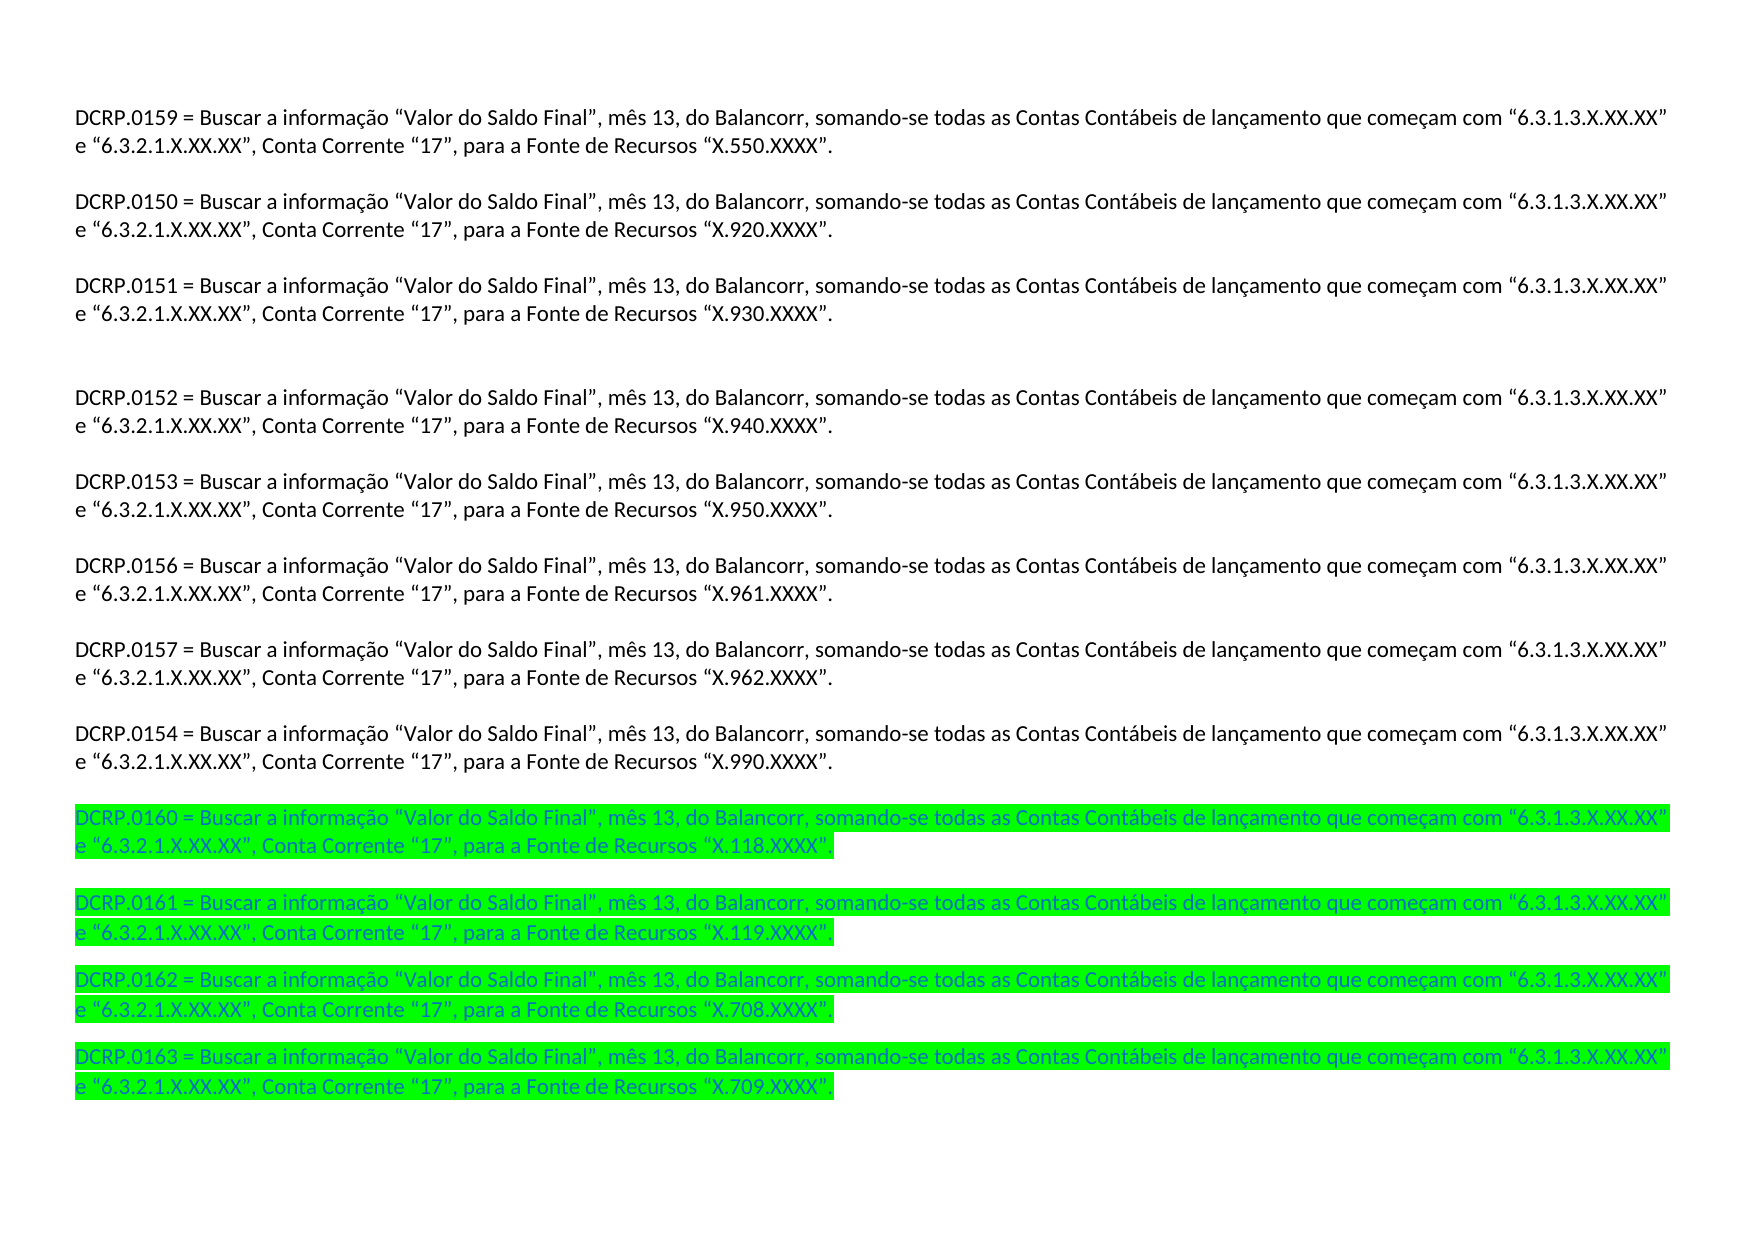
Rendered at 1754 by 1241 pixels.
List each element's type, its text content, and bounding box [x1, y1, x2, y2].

text DCRP.0154 = Buscar a informação “Valor do Saldo Final”, mês 13, do Balancorr, somando-se todas as Contas Contábeis de lançamento que começam com “6.3.1.3.X.XX.XX” e “6.3.2.1.X.XX.XX”, Conta Corrente “17”, para a Fonte de Recursos “X.990.XXXX”. [75, 719, 1679, 776]
text DCRP.0162 = Buscar a informação “Valor do Saldo Final”, mês 13, do Balancorr, somando-se todas as Contas Contábeis de lançamento que começam com “6.3.1.3.X.XX.XX” e “6.3.2.1.X.XX.XX”, Conta Corrente “17”, para a Fonte de Recursos “X.708.XXXX”. [75, 965, 1679, 1023]
text DCRP.0156 = Buscar a informação “Valor do Saldo Final”, mês 13, do Balancorr, somando-se todas as Contas Contábeis de lançamento que começam com “6.3.1.3.X.XX.XX” e “6.3.2.1.X.XX.XX”, Conta Corrente “17”, para a Fonte de Recursos “X.961.XXXX”. [75, 551, 1679, 607]
text DCRP.0163 = Buscar a informação “Valor do Saldo Final”, mês 13, do Balancorr, somando-se todas as Contas Contábeis de lançamento que começam com “6.3.1.3.X.XX.XX” e “6.3.2.1.X.XX.XX”, Conta Corrente “17”, para a Fonte de Recursos “X.709.XXXX”. [75, 1042, 1679, 1100]
text DCRP.0151 = Buscar a informação “Valor do Saldo Final”, mês 13, do Balancorr, somando-se todas as Contas Contábeis de lançamento que começam com “6.3.1.3.X.XX.XX” e “6.3.2.1.X.XX.XX”, Conta Corrente “17”, para a Fonte de Recursos “X.930.XXXX”. [75, 271, 1679, 327]
text DCRP.0157 = Buscar a informação “Valor do Saldo Final”, mês 13, do Balancorr, somando-se todas as Contas Contábeis de lançamento que começam com “6.3.1.3.X.XX.XX” e “6.3.2.1.X.XX.XX”, Conta Corrente “17”, para a Fonte de Recursos “X.962.XXXX”. [75, 635, 1679, 691]
text DCRP.0161 = Buscar a informação “Valor do Saldo Final”, mês 13, do Balancorr, somando-se todas as Contas Contábeis de lançamento que começam com “6.3.1.3.X.XX.XX” e “6.3.2.1.X.XX.XX”, Conta Corrente “17”, para a Fonte de Recursos “X.119.XXXX”. [75, 888, 1679, 946]
text DCRP.0159 = Buscar a informação “Valor do Saldo Final”, mês 13, do Balancorr, somando-se todas as Contas Contábeis de lançamento que começam com “6.3.1.3.X.XX.XX” e “6.3.2.1.X.XX.XX”, Conta Corrente “17”, para a Fonte de Recursos “X.550.XXXX”. [75, 103, 1679, 159]
text DCRP.0153 = Buscar a informação “Valor do Saldo Final”, mês 13, do Balancorr, somando-se todas as Contas Contábeis de lançamento que começam com “6.3.1.3.X.XX.XX” e “6.3.2.1.X.XX.XX”, Conta Corrente “17”, para a Fonte de Recursos “X.950.XXXX”. [75, 467, 1679, 523]
text DCRP.0150 = Buscar a informação “Valor do Saldo Final”, mês 13, do Balancorr, somando-se todas as Contas Contábeis de lançamento que começam com “6.3.1.3.X.XX.XX” e “6.3.2.1.X.XX.XX”, Conta Corrente “17”, para a Fonte de Recursos “X.920.XXXX”. [75, 187, 1679, 243]
text DCRP.0152 = Buscar a informação “Valor do Saldo Final”, mês 13, do Balancorr, somando-se todas as Contas Contábeis de lançamento que começam com “6.3.1.3.X.XX.XX” e “6.3.2.1.X.XX.XX”, Conta Corrente “17”, para a Fonte de Recursos “X.940.XXXX”. [75, 383, 1679, 439]
text DCRP.0160 = Buscar a informação “Valor do Saldo Final”, mês 13, do Balancorr, somando-se todas as Contas Contábeis de lançamento que começam com “6.3.1.3.X.XX.XX” e “6.3.2.1.X.XX.XX”, Conta Corrente “17”, para a Fonte de Recursos “X.118.XXXX”. [75, 803, 1679, 859]
